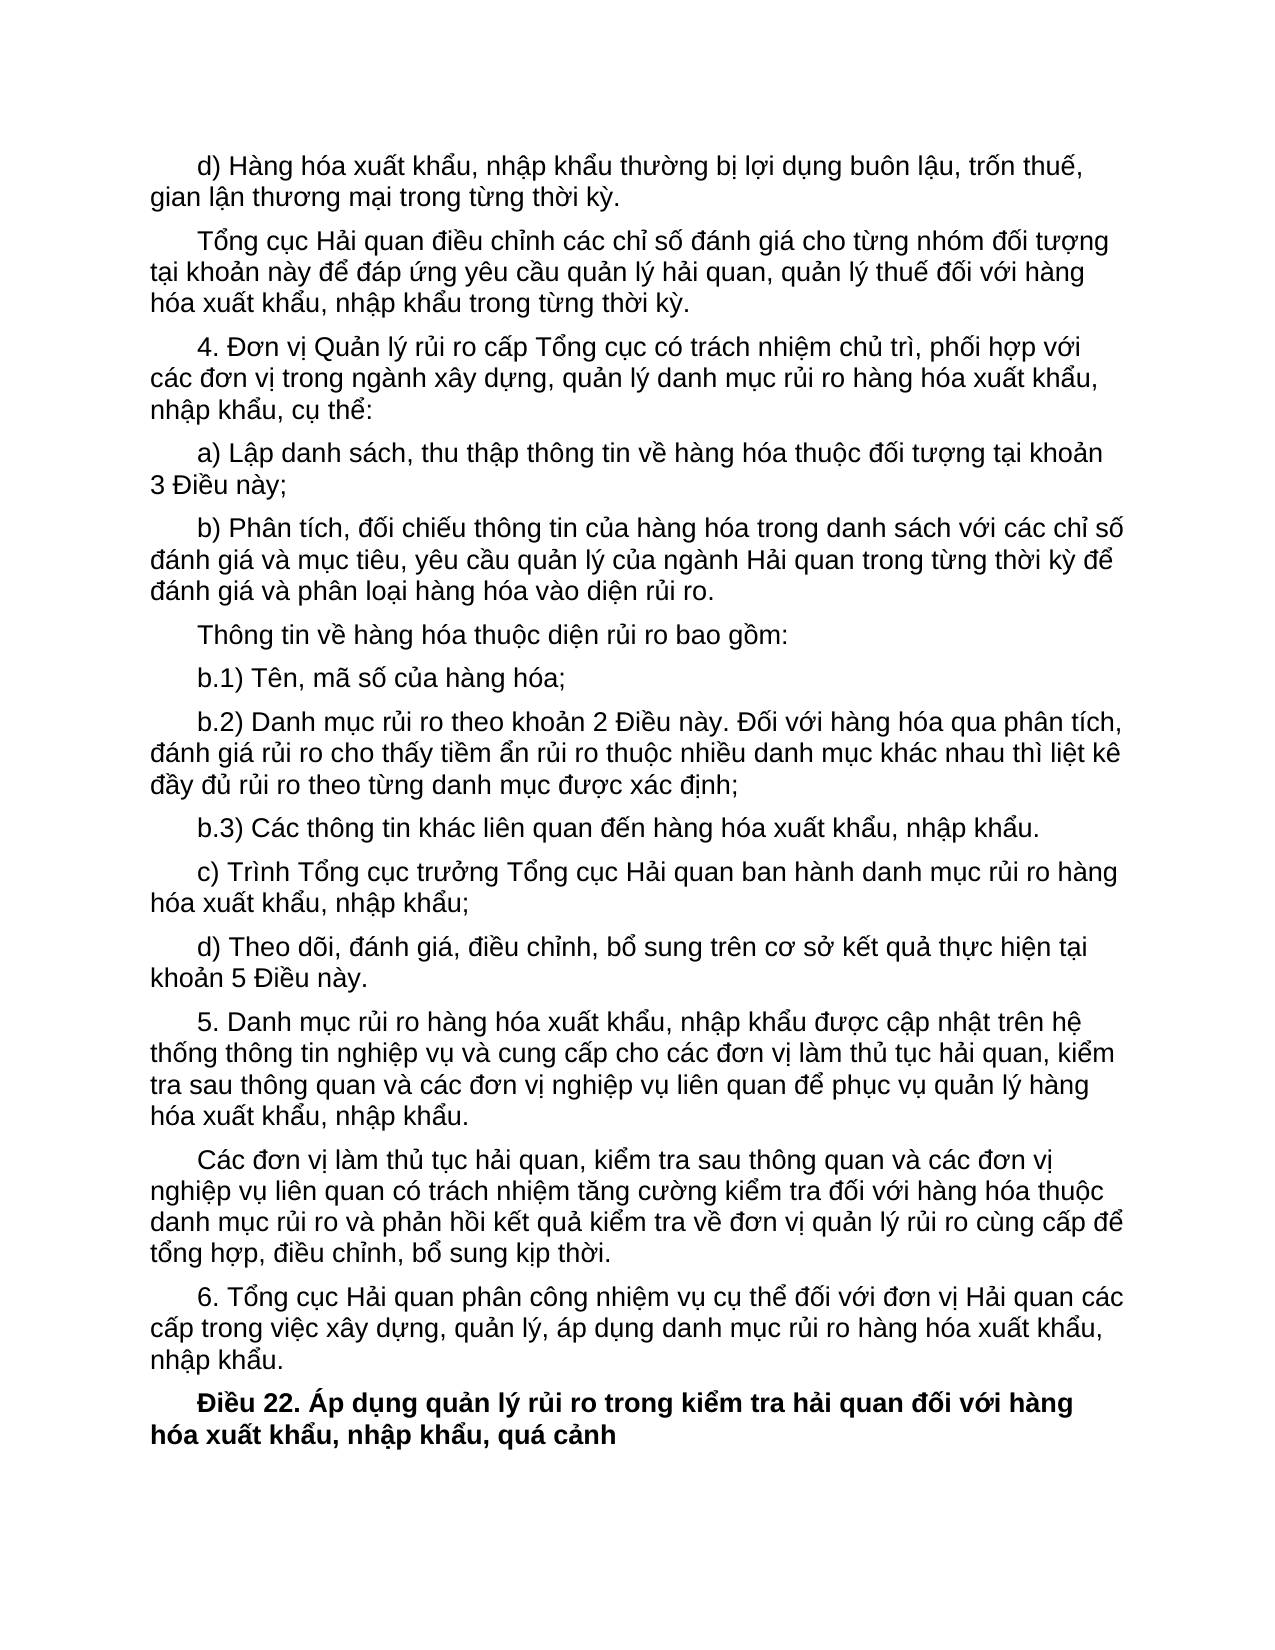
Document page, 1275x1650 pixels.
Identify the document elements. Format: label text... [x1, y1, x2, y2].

text Điều 22. Áp dụng quản lý rủi ro trong kiểm tra hải quan đối với hàng hóa xuất khẩu, nhập khẩu, quá cảnh [150, 1387, 1125, 1450]
text b.3) Các thông tin khác liên quan đến hàng hóa xuất khẩu, nhập khẩu. [150, 812, 1125, 844]
text b) Phân tích, đối chiếu thông tin của hàng hóa trong danh sách với các chỉ số đánh giá và mục tiêu, yêu cầu quản lý của ngành Hải quan trong từng thời kỳ để đánh giá và phân loại hàng hóa vào diện rủi ro. [150, 512, 1125, 606]
text 6. Tổng cục Hải quan phân công nhiệm vụ cụ thể đối với đơn vị Hải quan các cấp trong việc xây dựng, quản lý, áp dụng danh mục rủi ro hàng hóa xuất khẩu, nhập khẩu. [150, 1281, 1125, 1375]
text a) Lập danh sách, thu thập thông tin về hàng hóa thuộc đối tượng tại khoản 3 Điều này; [150, 437, 1125, 500]
text b.2) Danh mục rủi ro theo khoản 2 Điều này. Đối với hàng hóa qua phân tích, đánh giá rủi ro cho thấy tiềm ẩn rủi ro thuộc nhiều danh mục khác nhau thì liệt kê đầy đủ rủi ro theo từng danh mục được xác định; [150, 706, 1125, 800]
text c) Trình Tổng cục trưởng Tổng cục Hải quan ban hành danh mục rủi ro hàng hóa xuất khẩu, nhập khẩu; [150, 856, 1125, 919]
text 5. Danh mục rủi ro hàng hóa xuất khẩu, nhập khẩu được cập nhật trên hệ thống thông tin nghiệp vụ và cung cấp cho các đơn vị làm thủ tục hải quan, kiểm tra sau thông quan và các đơn vị nghiệp vụ liên quan để phục vụ quản lý hàng hóa xuất khẩu, nhập khẩu. [150, 1006, 1125, 1131]
text Các đơn vị làm thủ tục hải quan, kiểm tra sau thông quan và các đơn vị nghiệp vụ liên quan có trách nhiệm tăng cường kiểm tra đối với hàng hóa thuộc danh mục rủi ro và phản hồi kết quả kiểm tra về đơn vị quản lý rủi ro cùng cấp để tổng hợp, điều chỉnh, bổ sung kịp thời. [150, 1144, 1125, 1269]
text d) Hàng hóa xuất khẩu, nhập khẩu thường bị lợi dụng buôn lậu, trốn thuế, gian lận thương mại trong từng thời kỳ. [150, 150, 1125, 212]
text 4. Đơn vị Quản lý rủi ro cấp Tổng cục có trách nhiệm chủ trì, phối hợp với các đơn vị trong ngành xây dựng, quản lý danh mục rủi ro hàng hóa xuất khẩu, nhập khẩu, cụ thể: [150, 331, 1125, 425]
text Thông tin về hàng hóa thuộc diện rủi ro bao gồm: [150, 619, 1125, 650]
text b.1) Tên, mã số của hàng hóa; [150, 662, 1125, 694]
text Tổng cục Hải quan điều chỉnh các chỉ số đánh giá cho từng nhóm đối tượng tại khoản này để đáp ứng yêu cầu quản lý hải quan, quản lý thuế đối với hàng hóa xuất khẩu, nhập khẩu trong từng thời kỳ. [150, 225, 1125, 319]
text d) Theo dõi, đánh giá, điều chỉnh, bổ sung trên cơ sở kết quả thực hiện tại khoản 5 Điều này. [150, 931, 1125, 994]
